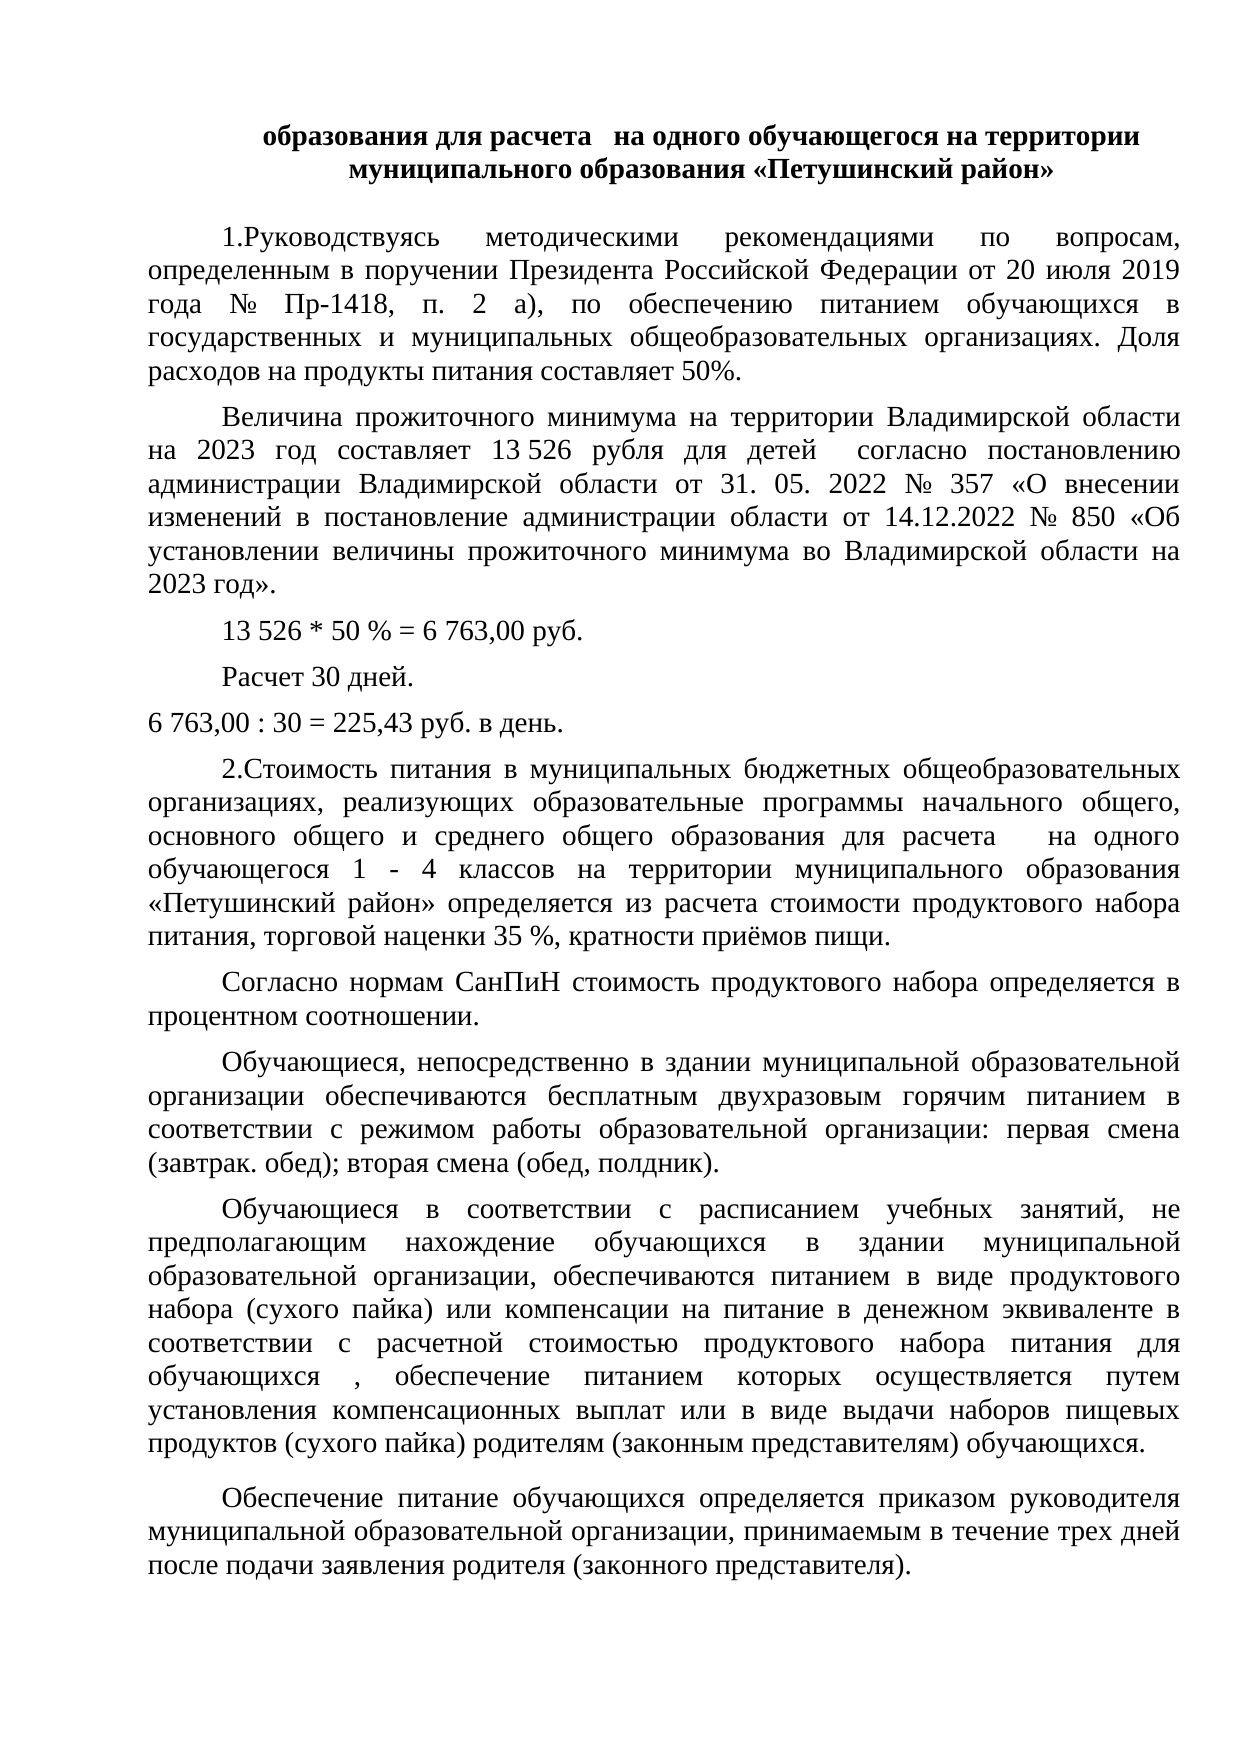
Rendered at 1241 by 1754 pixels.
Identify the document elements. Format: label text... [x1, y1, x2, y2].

text Обучающиеся в соответствии с расписанием учебных занятий, не предполагающим нахождение обучающихся в здании муниципальной образовательной организации, обеспечиваются питанием в виде продуктового набора (сухого пайка) или компенсации на питание в денежном эквиваленте в соответствии с расчетной стоимостью продуктового набора питания для обучающихся , обеспечение питанием которых осуществляется путем установления компенсационных выплат или в виде выдачи наборов пищевых продуктов (сухого пайка) родителям (законным представителям) обучающихся. [148, 1191, 1181, 1459]
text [222, 118, 1181, 185]
text Согласно нормам СанПиН стоимость продуктового набора определяется в процентном соотношении. [148, 964, 1181, 1032]
text Обучающиеся, непосредственно в здании муниципальной образовательной организации обеспечиваются бесплатным двухразовым горячим питанием в соответствии с режимом работы образовательной организации: первая смена (завтрак. обед); вторая смена (обед, полдник). [148, 1044, 1181, 1178]
text Величина прожиточного минимума на территории Владимирской области на 2023 год составляет 13 526 рубля для детей согласно постановлению администрации Владимирской области от 31. 05. 2022 № 357 «О внесении изменений в постановление администрации области от 14.12.2022 № 850 «Об установлении величины прожиточного минимума во Владимирской области на 2023 год». [148, 399, 1181, 600]
text 2.Стоимость питания в муниципальных бюджетных общеобразовательных организациях, реализующих образовательные программы начального общего, основного общего и среднего общего образования для расчета на одного обучающегося 1 - 4 классов на территории муниципального образования «Петушинский район» определяется из расчета стоимости продуктового набора питания, торговой наценки 35 %, кратности приёмов пищи. [148, 751, 1181, 952]
text 1.Руководствуясь методическими рекомендациями по вопросам, определенным в поручении Президента Российской Федерации от 20 июля 2019 года № Пр-1418, п. 2 а), по обеспечению питанием обучающихся в государственных и муниципальных общеобразовательных организациях. Доля расходов на продукты питания составляет 50%. [148, 219, 1181, 386]
text Обеспечение питание обучающихся определяется приказом руководителя муниципальной образовательной организации, принимаемым в течение трех дней после подачи заявления родителя (законного представителя). [148, 1480, 1181, 1581]
table_header 13 526 * 50 % = 6 763,00 руб. Расчет 30 дней. 6 763,00 : 30 = 225,43 руб. в день. [136, 613, 1181, 751]
